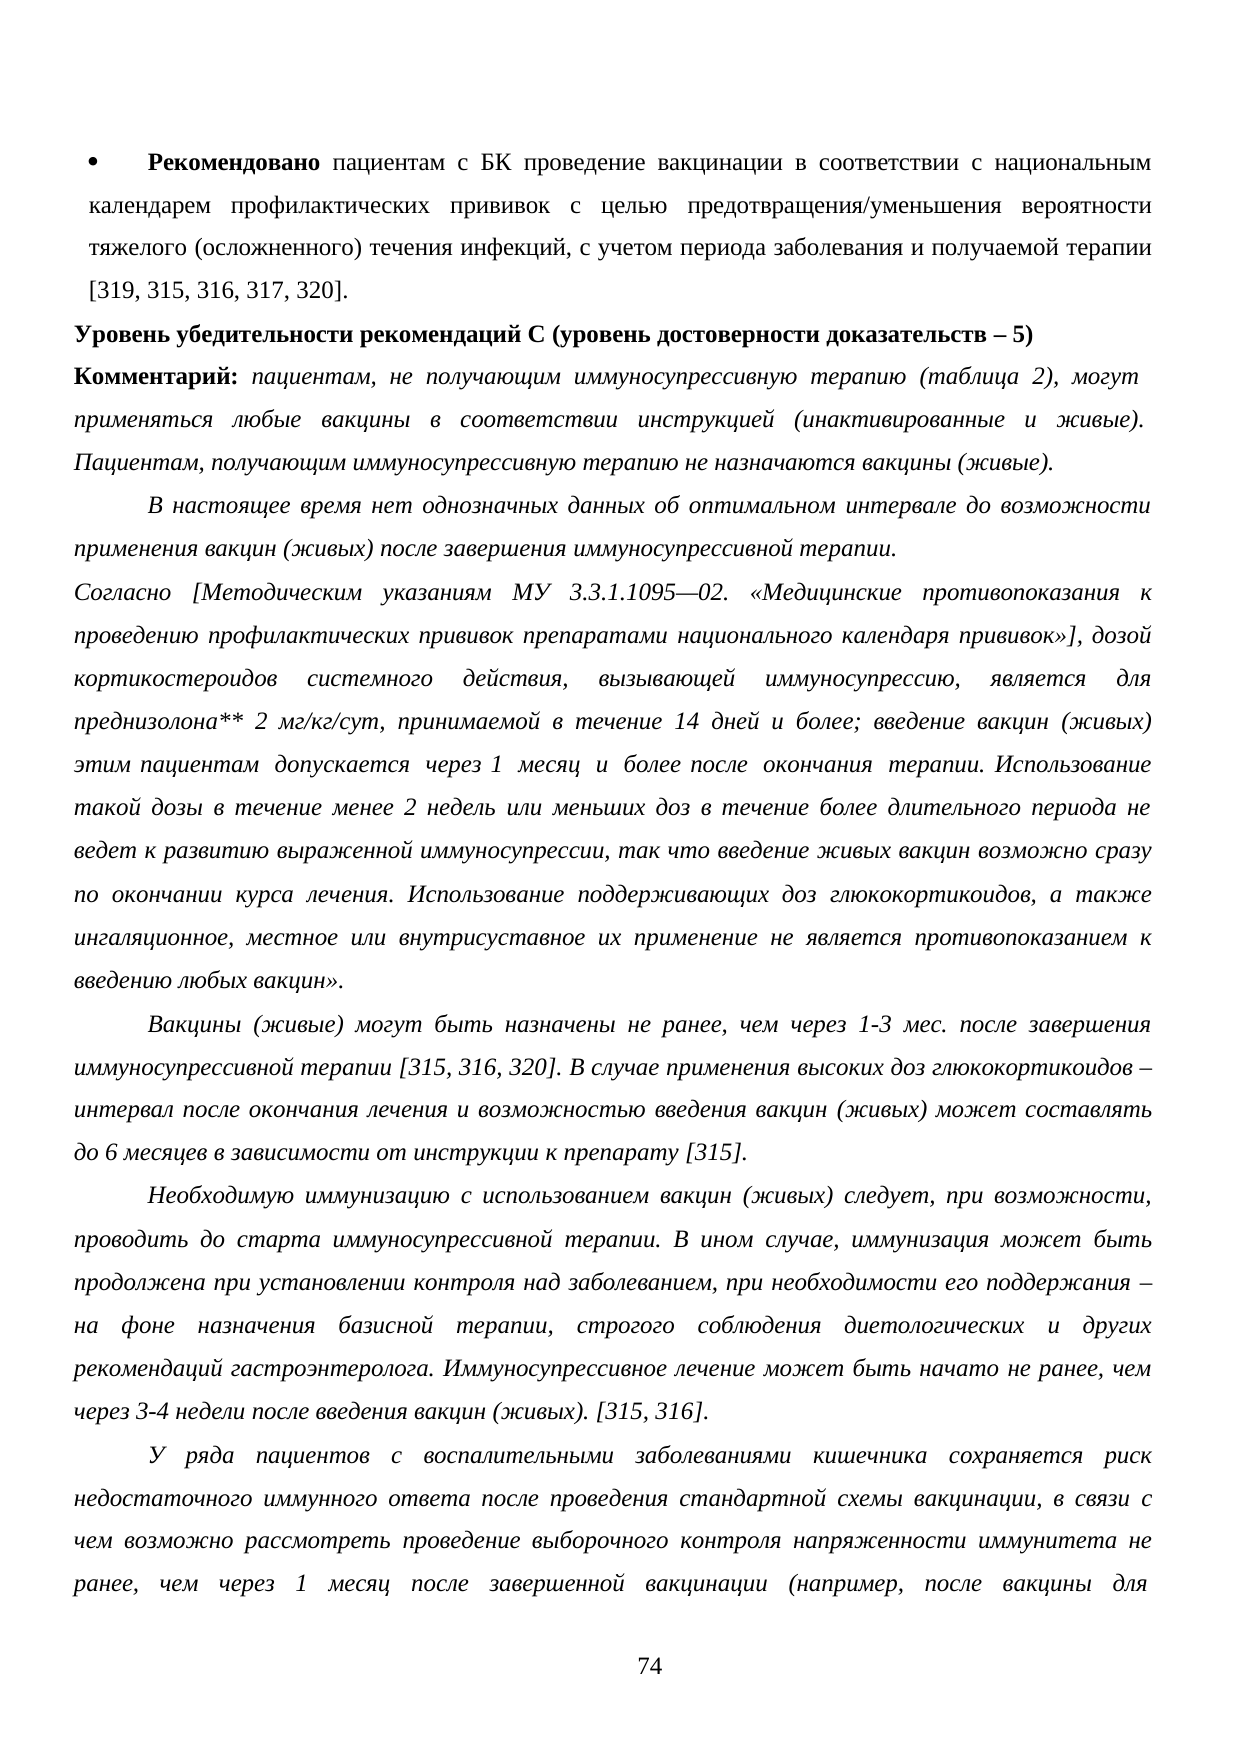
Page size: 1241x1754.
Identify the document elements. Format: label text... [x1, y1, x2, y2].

text Согласно [Методическим указаниям МУ 3.3.1.1095—02. «Медицинские противопоказания к проведению профилактических прививок препаратами национального календаря прививок»], дозой кортикостероидов системного действия, вызывающей иммуносупрессию, является для преднизолона** 2 мг/кг/сут, принимаемой в течение 14 дней и более; введение вакцин (живых) этим пациентам допускается через 1 месяц и более после окончания терапии. Использование такой дозы в течение менее 2 недель или меньших доз в течение более длительного периода не ведет к развитию выраженной иммуносупрессии, так что введение живых вакцин возможно сразу по окончании курса лечения. Использование поддерживающих доз глюкокортикоидов, а также ингаляционное, местное или внутрисуставное их применение не является противопоказанием к введению любых вакцин». [74, 577, 1152, 994]
text Необходимую иммунизацию с использованием вакцин (живых) следует, при возможности, проводить до старта иммуносупрессивной терапии. В ином случае, иммунизация может быть продолжена при установлении контроля над заболеванием, при необходимости его поддержания – на фоне назначения базисной терапии, строгого соблюдения диетологических и других рекомендаций гастроэнтеролога. Иммуносупрессивное лечение может быть начато не ранее, чем через 3-4 недели после введения вакцин (живых). [315, 316]. [74, 1181, 1152, 1425]
text В настоящее время нет однозначных данных об оптимальном интервале до возможности применения вакцин (живых) после завершения иммуносупрессивной терапии. [74, 490, 1151, 562]
text У ряда пациентов с воспалительными заболеваниями кишечника сохраняется риск недостаточного иммунного ответа после проведения стандартной схемы вакцинации, в связи с чем возможно рассмотреть проведение выборочного контроля напряженности иммунитета не ранее, чем через 1 месяц после завершенной вакцинации (например, после вакцины для [74, 1440, 1152, 1597]
text Уровень убедительности рекомендаций С (уровень достоверности доказательств – 5) Комментарий: пациентам, не получающим иммуносупрессивную терапию (таблица 2), могут применяться любые вакцины в соответствии инструкцией (инактивированные и живые). Пациентам, получающим иммуносупрессивную терапию не назначаются вакцины (живые). [74, 319, 1151, 476]
text Вакцины (живые) могут быть назначены не ранее, чем через 1-3 мес. после завершения иммуносупрессивной терапии [315, 316, 320]. В случае применения высоких доз глюкокортикоидов – интервал после окончания лечения и возможностью введения вакцин (живых) может составлять до 6 месяцев в зависимости от инструкции к препарату [315]. [74, 1009, 1152, 1166]
list Рекомендовано пациентам с БК проведение вакцинации в соответствии с национальным календарем профилактических прививок с целью предотвращения/уменьшения вероятности тяжелого (осложненного) течения инфекций, с учетом периода заболевания и получаемой терапии [319, 315, 316, 317, 320]. [88, 147, 1152, 304]
